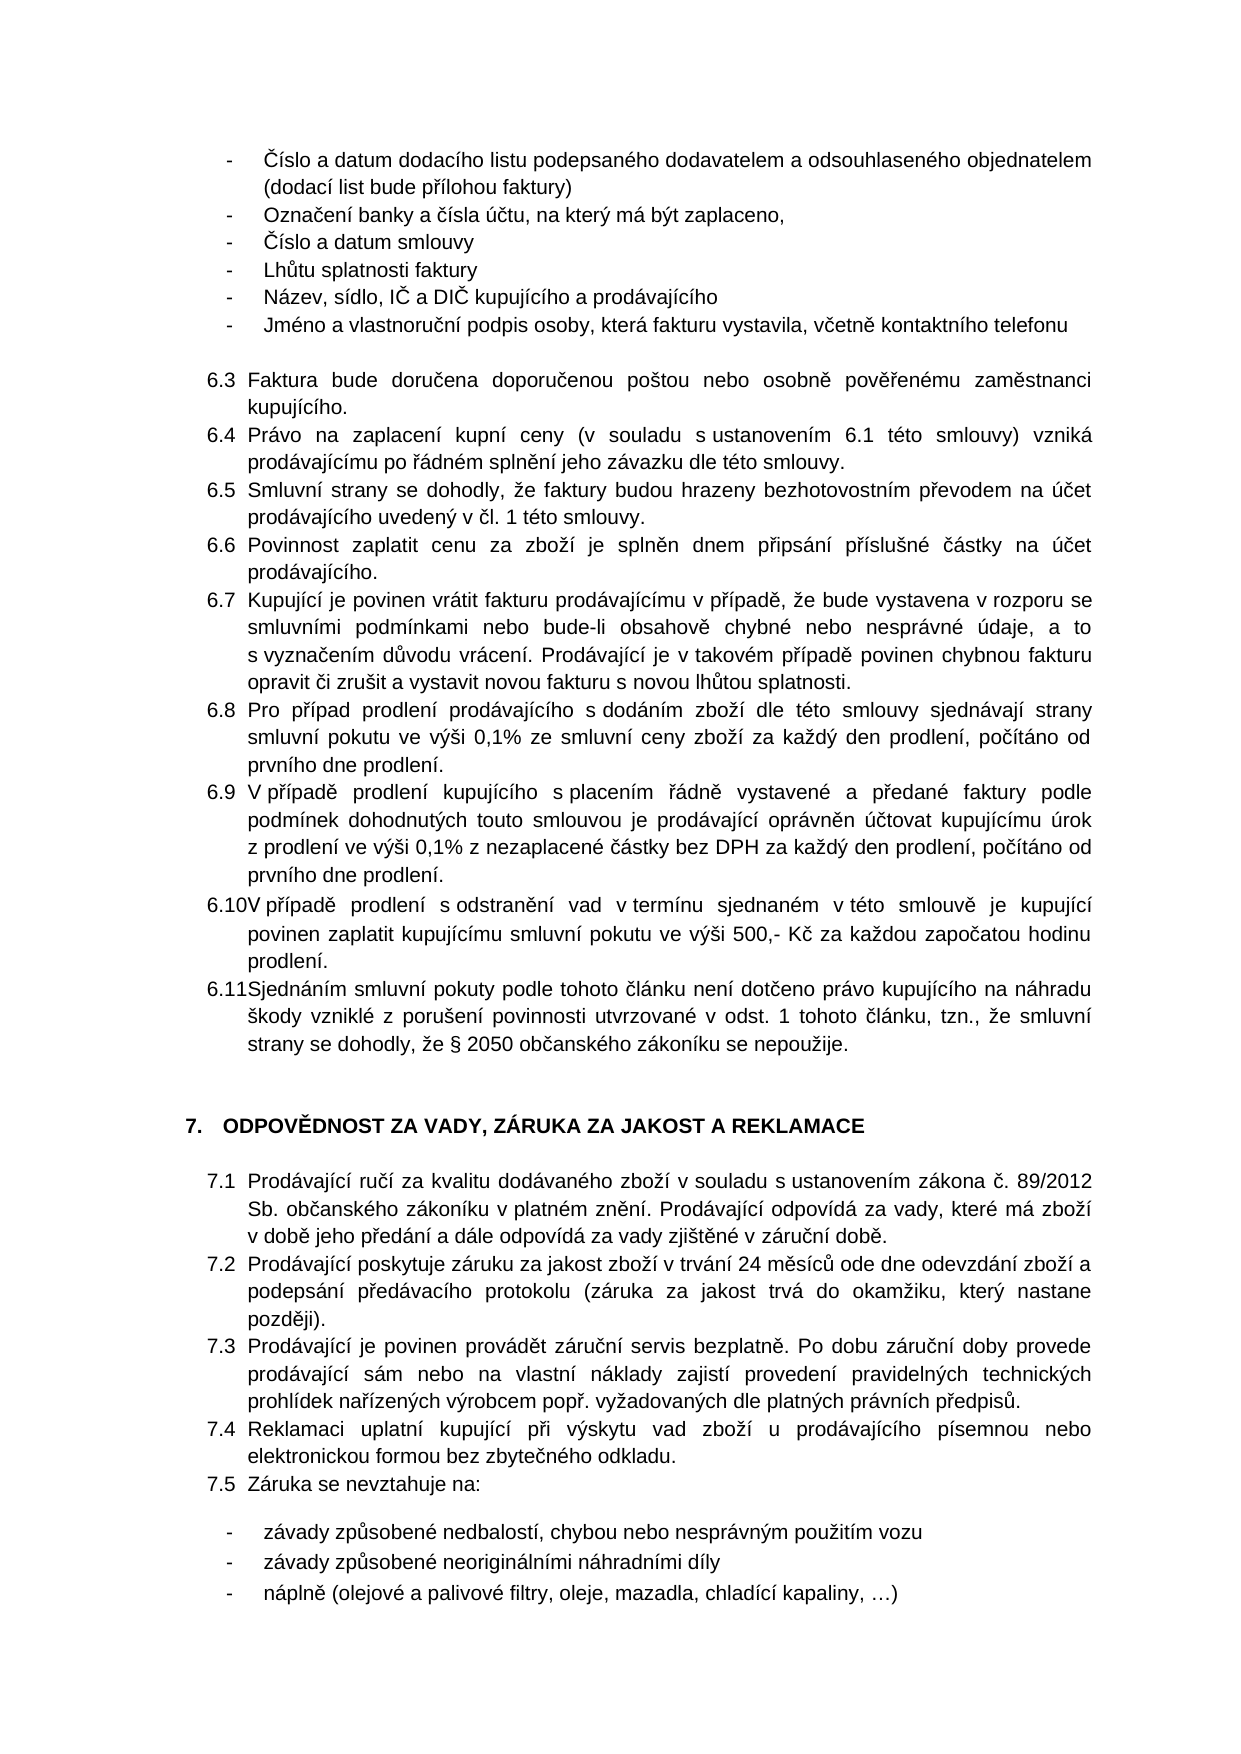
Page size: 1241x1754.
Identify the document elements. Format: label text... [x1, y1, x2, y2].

list Lhůtu splatnosti faktury [226, 258, 1093, 282]
list Kupující je povinen vrátit fakturu prodávajícímu v případě, že bude vystavena v rozporu se smluvními podmínkami nebo bude-li obsahově chybné nebo nesprávné údaje, a to s vyznačením důvodu vrácení. Prodávající je v takovém případě povinen chybnou fakturu opravit či zrušit a vystavit novou fakturu s novou lhůtou splatnosti. [207, 588, 1093, 694]
list Označení banky a čísla účtu, na který má být zaplaceno, [226, 203, 1093, 227]
list Název, sídlo, IČ a DIČ kupujícího a prodávajícího [226, 285, 1093, 309]
list Pro případ prodlení prodávajícího s dodáním zboží dle této smlouvy sjednávají strany smluvní pokutu ve výši 0,1% ze smluvní ceny zboží za každý den prodlení, počítáno od prvního dne prodlení. [207, 698, 1093, 777]
list ODPOVĚDNOST ZA VADY, ZÁRUKA ZA JAKOST A REKLAMACE [185, 1114, 1093, 1138]
list Faktura bude doručena doporučenou poštou nebo osobně pověřenému zaměstnanci kupujícího. [207, 368, 1093, 419]
list Prodávající poskytuje záruku za jakost zboží v trvání 24 měsíců ode dne odevzdání zboží a podepsání předávacího protokolu (záruka za jakost trvá do okamžiku, který nastane později). [207, 1252, 1093, 1331]
list Jméno a vlastnoruční podpis osoby, která fakturu vystavila, včetně kontaktního telefonu [226, 313, 1093, 337]
list V případě prodlení s odstranění vad v termínu sjednaném v této smlouvě je kupující povinen zaplatit kupujícímu smluvní pokutu ve výši 500,- Kč za každou započatou hodinu prodlení. [207, 890, 1093, 973]
list závady způsobené neoriginálními náhradními díly [226, 1550, 1093, 1574]
list Číslo a datum dodacího listu podepsaného dodavatelem a odsouhlaseného objednatelem (dodací list bude přílohou faktury) [226, 148, 1093, 199]
list náplně (olejové a palivové filtry, oleje, mazadla, chladící kapaliny, …) [226, 1580, 1093, 1604]
list Právo na zaplacení kupní ceny (v souladu s ustanovením 6.1 této smlouvy) vzniká prodávajícímu po řádném splnění jeho závazku dle této smlouvy. [207, 423, 1093, 474]
list V případě prodlení kupujícího s placením řádně vystavené a předané faktury podle podmínek dohodnutých touto smlouvou je prodávající oprávněn účtovat kupujícímu úrok z prodlení ve výši 0,1% z nezaplacené částky bez DPH za každý den prodlení, počítáno od prvního dne prodlení. [207, 780, 1093, 887]
list závady způsobené nedbalostí, chybou nebo nesprávným použitím vozu [226, 1520, 1093, 1544]
list Číslo a datum smlouvy [226, 230, 1093, 254]
list Prodávající ručí za kvalitu dodávaného zboží v souladu s ustanovením zákona č. 89/2012 Sb. občanského zákoníku v platném znění. Prodávající odpovídá za vady, které má zboží v době jeho předání a dále odpovídá za vady zjištěné v záruční době. [207, 1169, 1093, 1248]
list Povinnost zaplatit cenu za zboží je splněn dnem připsání příslušné částky na účet prodávajícího. [207, 533, 1093, 584]
list Reklamaci uplatní kupující při výskytu vad zboží u prodávajícího písemnou nebo elektronickou formou bez zbytečného odkladu. [207, 1417, 1093, 1468]
list Záruka se nevztahuje na: [207, 1472, 1093, 1496]
list Prodávající je povinen provádět záruční servis bezplatně. Po dobu záruční doby provede prodávající sám nebo na vlastní náklady zajistí provedení pravidelných technických prohlídek nařízených výrobcem popř. vyžadovaných dle platných právních předpisů. [207, 1334, 1093, 1413]
list Smluvní strany se dohodly, že faktury budou hrazeny bezhotovostním převodem na účet prodávajícího uvedený v čl. 1 této smlouvy. [207, 478, 1093, 529]
list Sjednáním smluvní pokuty podle tohoto článku není dotčeno právo kupujícího na náhradu škody vzniklé z porušení povinnosti utvrzované v odst. 1 tohoto článku, tzn., že smluvní strany se dohodly, že § 2050 občanského zákoníku se nepoužije. [207, 977, 1093, 1056]
